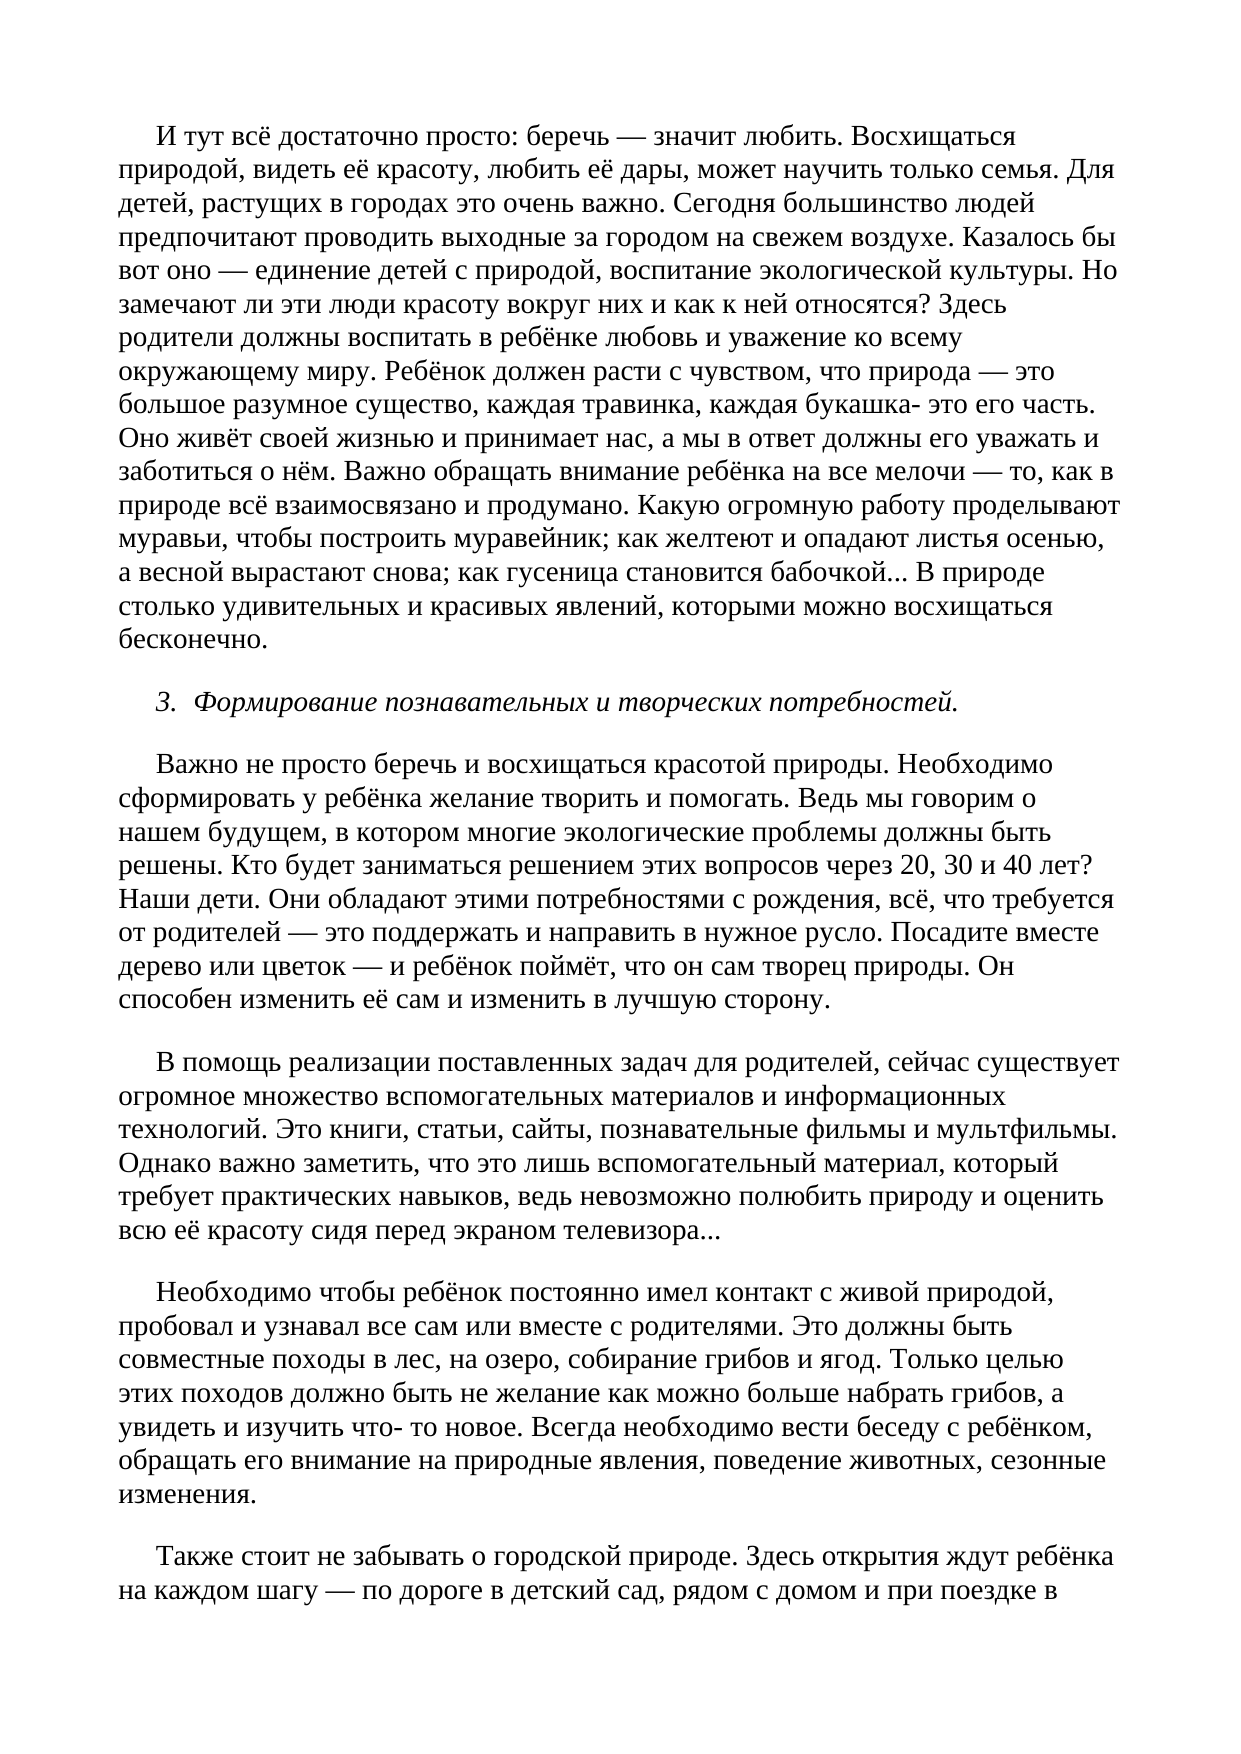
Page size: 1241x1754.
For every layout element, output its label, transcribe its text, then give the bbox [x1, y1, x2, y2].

text Важно не просто беречь и восхищаться красотой природы. Необходимо сформировать у ребёнка желание творить и помогать. Ведь мы говорим о нашем будущем, в котором многие экологические проблемы должны быть решены. Кто будет заниматься решением этих вопросов через 20, 30 и 40 лет? Наши дети. Они обладают этими потребностями с рождения, всё, что требуется от родителей — это поддержать и направить в нужное русло. Посадите вместе дерево или цветок — и ребёнок поймёт, что он сам творец природы. Он способен изменить её сам и изменить в лучшую сторону. [118, 747, 1122, 1015]
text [118, 1538, 1122, 1606]
text И тут всё достаточно просто: беречь — значит любить. Восхищаться природой, видеть её красоту, любить её дары, может научить только семья. Для детей, растущих в городах это очень важно. Сегодня большинство людей предпочитают проводить выходные за городом на свежем воздухе. Казалось бы вот оно — единение детей с природой, воспитание экологической культуры. Но замечают ли эти люди красоту вокруг них и как к ней относятся? Здесь родители должны воспитать в ребёнке любовь и уважение ко всему окружающему миру. Ребёнок должен расти с чувством, что природа — это большое разумное существо, каждая травинка, каждая букашка- это его часть. Оно живёт своей жизнью и принимает нас, а мы в ответ должны его уважать и заботиться о нём. Важно обращать внимание ребёнка на все мелочи — то, как в природе всё взаимосвязано и продумано. Какую огромную работу проделывают муравьи, чтобы построить муравейник; как желтеют и опадают листья осенью, а весной вырастают снова; как гусеница становится бабочкой... В природе столько удивительных и красивых явлений, которыми можно восхищаться бесконечно. [118, 118, 1122, 655]
list Формирование познавательных и творческих потребностей. [156, 684, 1122, 717]
text В помощь реализации поставленных задач для родителей, сейчас существует огромное множество вспомогательных материалов и информационных технологий. Это книги, статьи, сайты, познавательные фильмы и мультфильмы. Однако важно заметить, что это лишь вспомогательный материал, который требует практических навыков, ведь невозможно полюбить природу и оценить всю её красоту сидя перед экраном телевизора... [118, 1044, 1122, 1245]
text Необходимо чтобы ребёнок постоянно имел контакт с живой природой, пробовал и узнавал все сам или вместе с родителями. Это должны быть совместные походы в лес, на озеро, собирание грибов и ягод. Только целью этих походов должно быть не желание как можно больше набрать грибов, а увидеть и изучить что- то новое. Всегда необходимо вести беседу с ребёнком, обращать его внимание на природные явления, поведение животных, сезонные изменения. [118, 1274, 1122, 1509]
